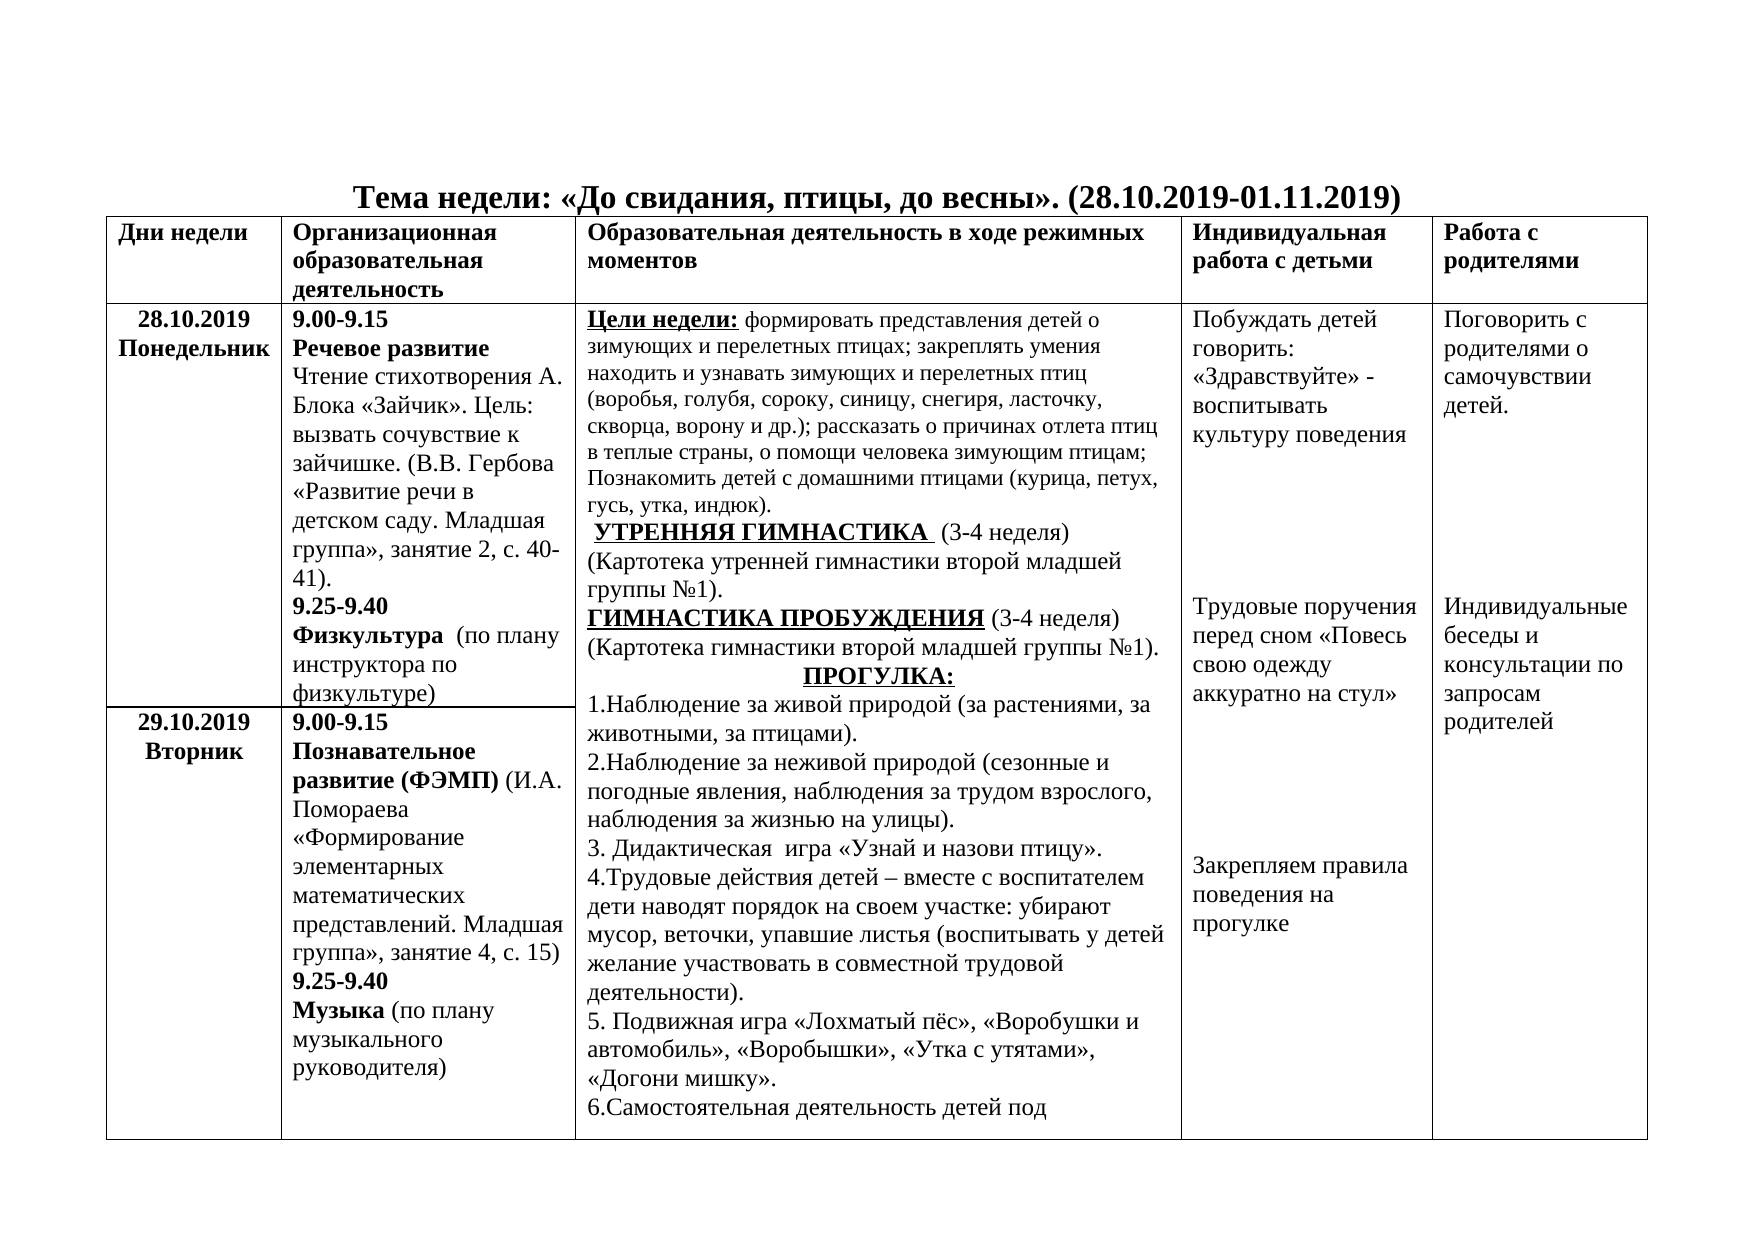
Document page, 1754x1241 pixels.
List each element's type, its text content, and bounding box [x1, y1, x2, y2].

table_header Работа с родителями [1433, 217, 1647, 303]
table_header Индивидуальная работа с детьми [1182, 217, 1432, 303]
table_cell 28.10.2019 Понедельник [107, 304, 281, 706]
table_header Образовательная деятельность в ходе режимных моментов [576, 217, 1181, 303]
table_cell Побуждать детей говорить: «Здравствуйте» - воспитывать культуру поведения Трудовые поручения перед сном «Повесь свою одежду аккуратно на стул» Закрепляем правила поведения на прогулке Учить, правильно обуваться Побуждать говорить вежливые слова «спасибо», «пожалуйста» [1182, 304, 1432, 1139]
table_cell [282, 708, 575, 1139]
table_header Организационная образовательная деятельность [282, 217, 575, 303]
text Тема недели: «До свидания, птицы, до весны». (28.10.2019-01.11.2019) [118, 177, 1636, 216]
table_cell Цели недели: формировать представления детей о зимующих и перелетных птицах; закреплять умения находить и узнавать зимующих и перелетных птиц (воробья, голубя, сороку, синицу, снегиря, ласточку, скворца, ворону и др.); рассказать о причинах отлета птиц в теплые страны, о помощи человека зимующим птицам; Познакомить детей с домашними птицами (курица, петух, гусь, утка, индюк). УТРЕННЯЯ ГИМНАСТИКА (3-4 неделя) (Картотека утренней гимнастики второй младшей группы №1). ГИМНАСТИКА ПРОБУЖДЕНИЯ (3-4 неделя) (Картотека гимнастики второй младшей группы №1). ПРОГУЛКА: 1.Наблюдение за живой природой (за растениями, за животными, за птицами). 2.Наблюдение за неживой природой (сезонные и погодные явления, наблюдения за трудом взрослого, наблюдения за жизнью на улицы). 3. Дидактическая игра «Узнай и назови птицу». 4.Трудовые действия детей – вместе с воспитателем дети наводят порядок на своем участке: убирают мусор, веточки, упавшие листья (воспитывать у детей желание участвовать в совместной трудовой деятельности). 5. Подвижная игра «Лохматый пёс», «Воробушки и автомобиль», «Воробышки», «Утка с утятами», «Догони мишку». 6.Самостоятельная деятельность детей под присмотром воспитателя. Цель: учить детей самостоятельно выбирать игру, поддерживать дружеские отношения во время игр. УТРЕННИЙ ПРИЕМ ДЕТЕЙ: Прием и осмотр детей, измерение температуры, беседы с родителями о самочувствии детей дома. Индивидуальные беседы об окружающем мире: что видел ребенок по дороге, природные, погодные изменения. Утренняя гимнастика Наблюдение из окна (за птицами, за небом, за ветром). Работа по формированию КГН. Цель: формировать элементарные навыки поведения за столом: правильно пользоваться столовой ложкой, вилкой, салфеткой. Беседа: «Пернатые друзья», «Птицы нашего края», «Корм для птичек», «Почему птицы улетают в теплые страны?», «Домашние птицы». Дидактические игры: «Помоги Петрушке собрать игрушки», «Угадай-ка», «Назови и покажи по порядку», «Угадай птицу», «Домашние и перелетные птицы». Отгадывание загадок. Образовательная ситуация продолжать знакомить детей с элементарными правилами поведения в детском саду: играть с детьми, не мешая им и не причиняя боль; уходить из детского сада только с родителями; не разговаривать с незнакомыми людьми и не брать у них угощения и различные предметы, сообщать воспитателю о появлении на участке незнакомого человека. Чтение художественной литературы: Е.Чарушин «Почему Тюпа не ловит птиц», В. Сухомлинский «Птичья кладовая», А. Пчельникова «Птичка», В. Берестов «О чём поют воробышки?», Л. Толстого «Птица свила гнездо…». ВЕЧЕР: Гимнастика после сна, гигиенические процедуры. Воспитание КГН, навыков самообслуживания и взаимопомощи при одевании. Цель: учить детей приводить себя в порядок после дневного сна: одеваться, поправлять одежду, причесываться. Рассматривание картинок с изображением зимующих и перелетных птиц. Воспитание культуры поведения во время полдника. Цель: учить детей аккуратно есть, не разговаривать во время еды. Самостоятельная игровая деятельность детей (рисование, конструирование). С/р игры: «Угощение», «Воробьиха», «Помоги Мише собрать игрушки в детском саду», «Семья», «Докрот». Настольно-печатные игры (пазлы, лото). [576, 304, 1181, 1139]
table_cell Поговорить с родителями о самочувствии детей. Индивидуальные беседы и консультации по запросам родителей [1433, 304, 1647, 1139]
table_cell 29.10.2019 Вторник [107, 708, 281, 1139]
table_cell 9.00-9.15 Речевое развитие Чтение стихотворения А. Блока «Зайчик». Цель: вызвать сочувствие к зайчишке. (В.В. Гербова «Развитие речи в детском саду. Младшая группа», занятие 2, с. 40-41). 9.25-9.40 Физкультура (по плану инструктора по физкультуре) [282, 304, 575, 706]
table_header Дни недели [107, 217, 281, 303]
